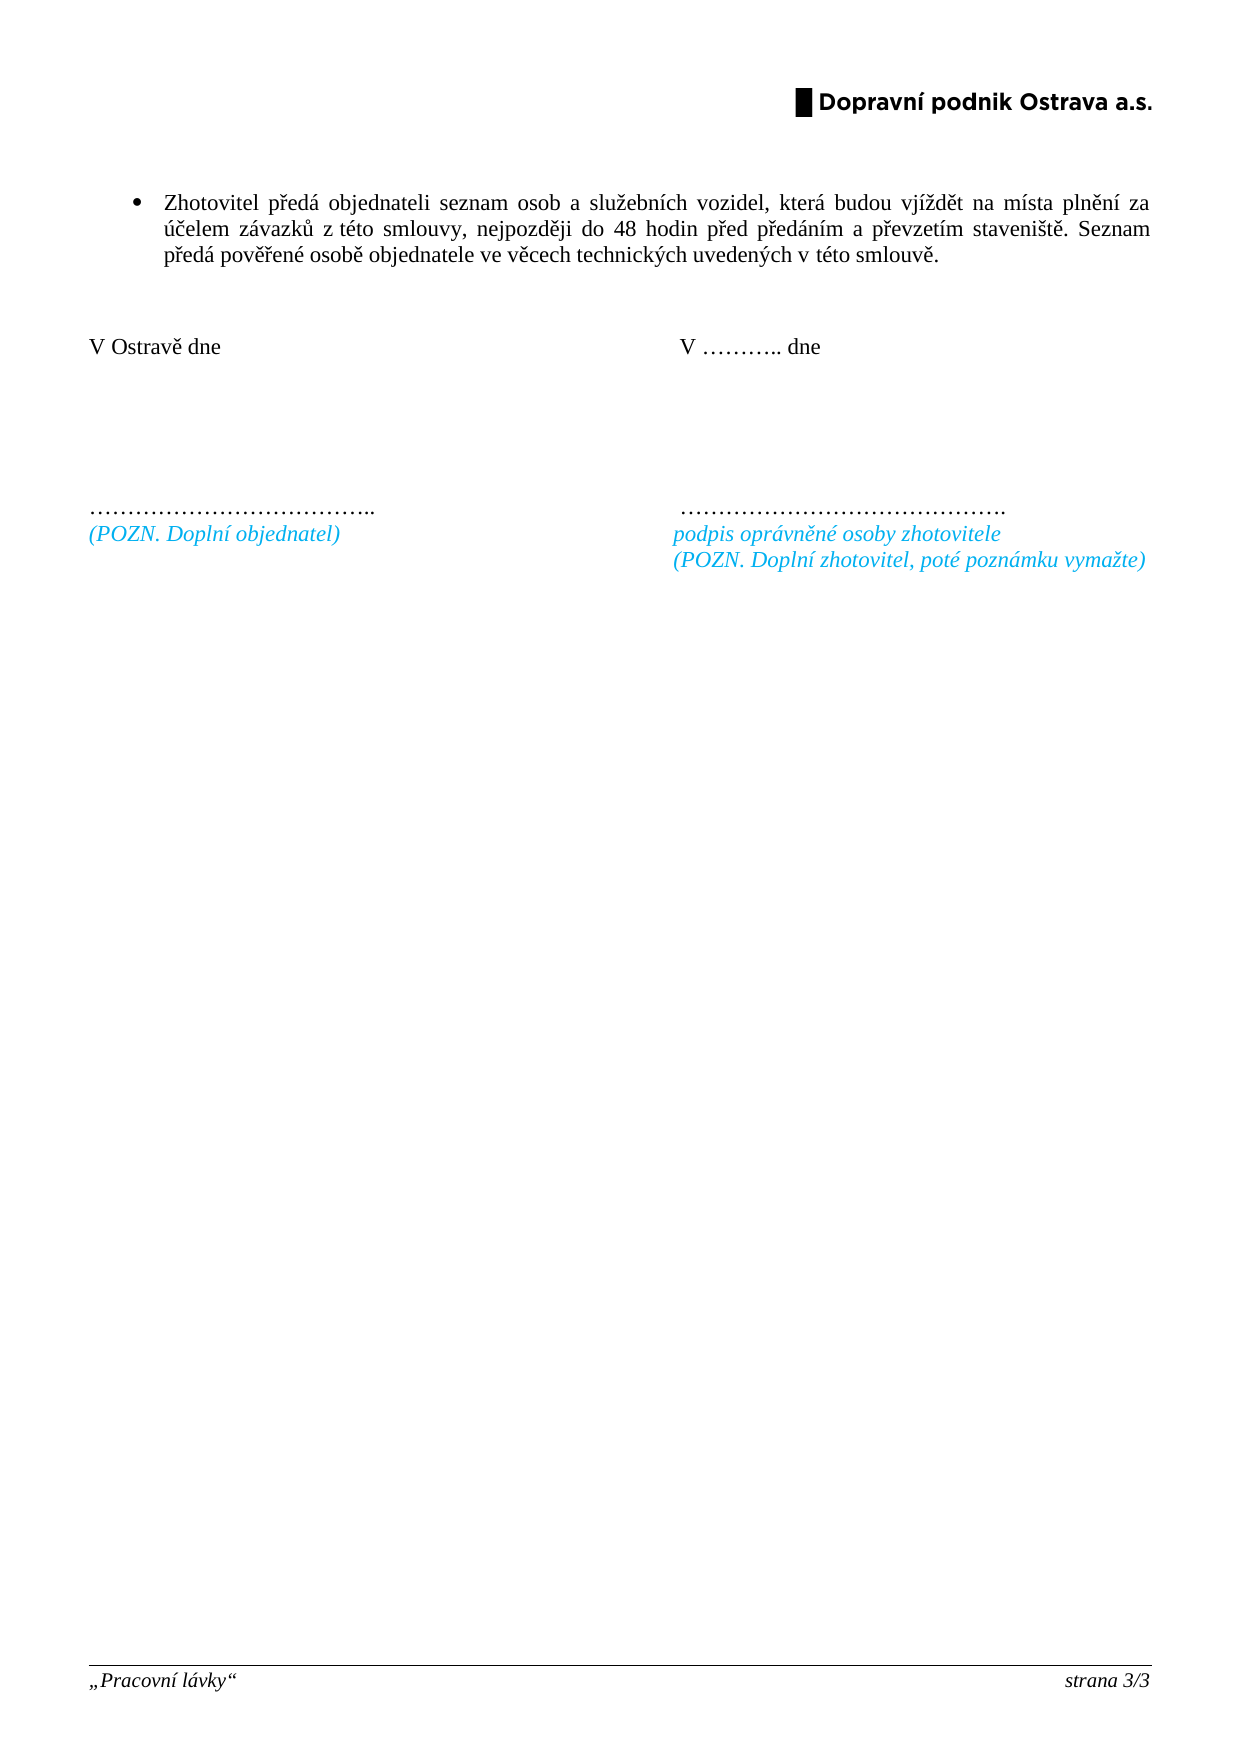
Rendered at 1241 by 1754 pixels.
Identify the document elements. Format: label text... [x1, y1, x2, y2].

text ……………………………….. ……………………………………. [89, 493, 1152, 520]
text (POZN. Doplní objednatel) podpis oprávněné osoby zhotovitele [89, 520, 1152, 546]
text V Ostravě dne V ……….. dne [89, 333, 1152, 359]
picture [795, 88, 1152, 117]
list Zhotovitel předá objednateli seznam osob a služebních vozidel, která budou vjíždět na místa plnění za účelem závazků z této smlouvy, nejpozději do 48 hodin před předáním a převzetím staveniště. Seznam předá pověřené osobě objednatele ve věcech technických uvedených v této smlouvě. [133, 188, 1152, 268]
text (POZN. Doplní zhotovitel, poté poznámku vymažte) [89, 546, 1152, 572]
